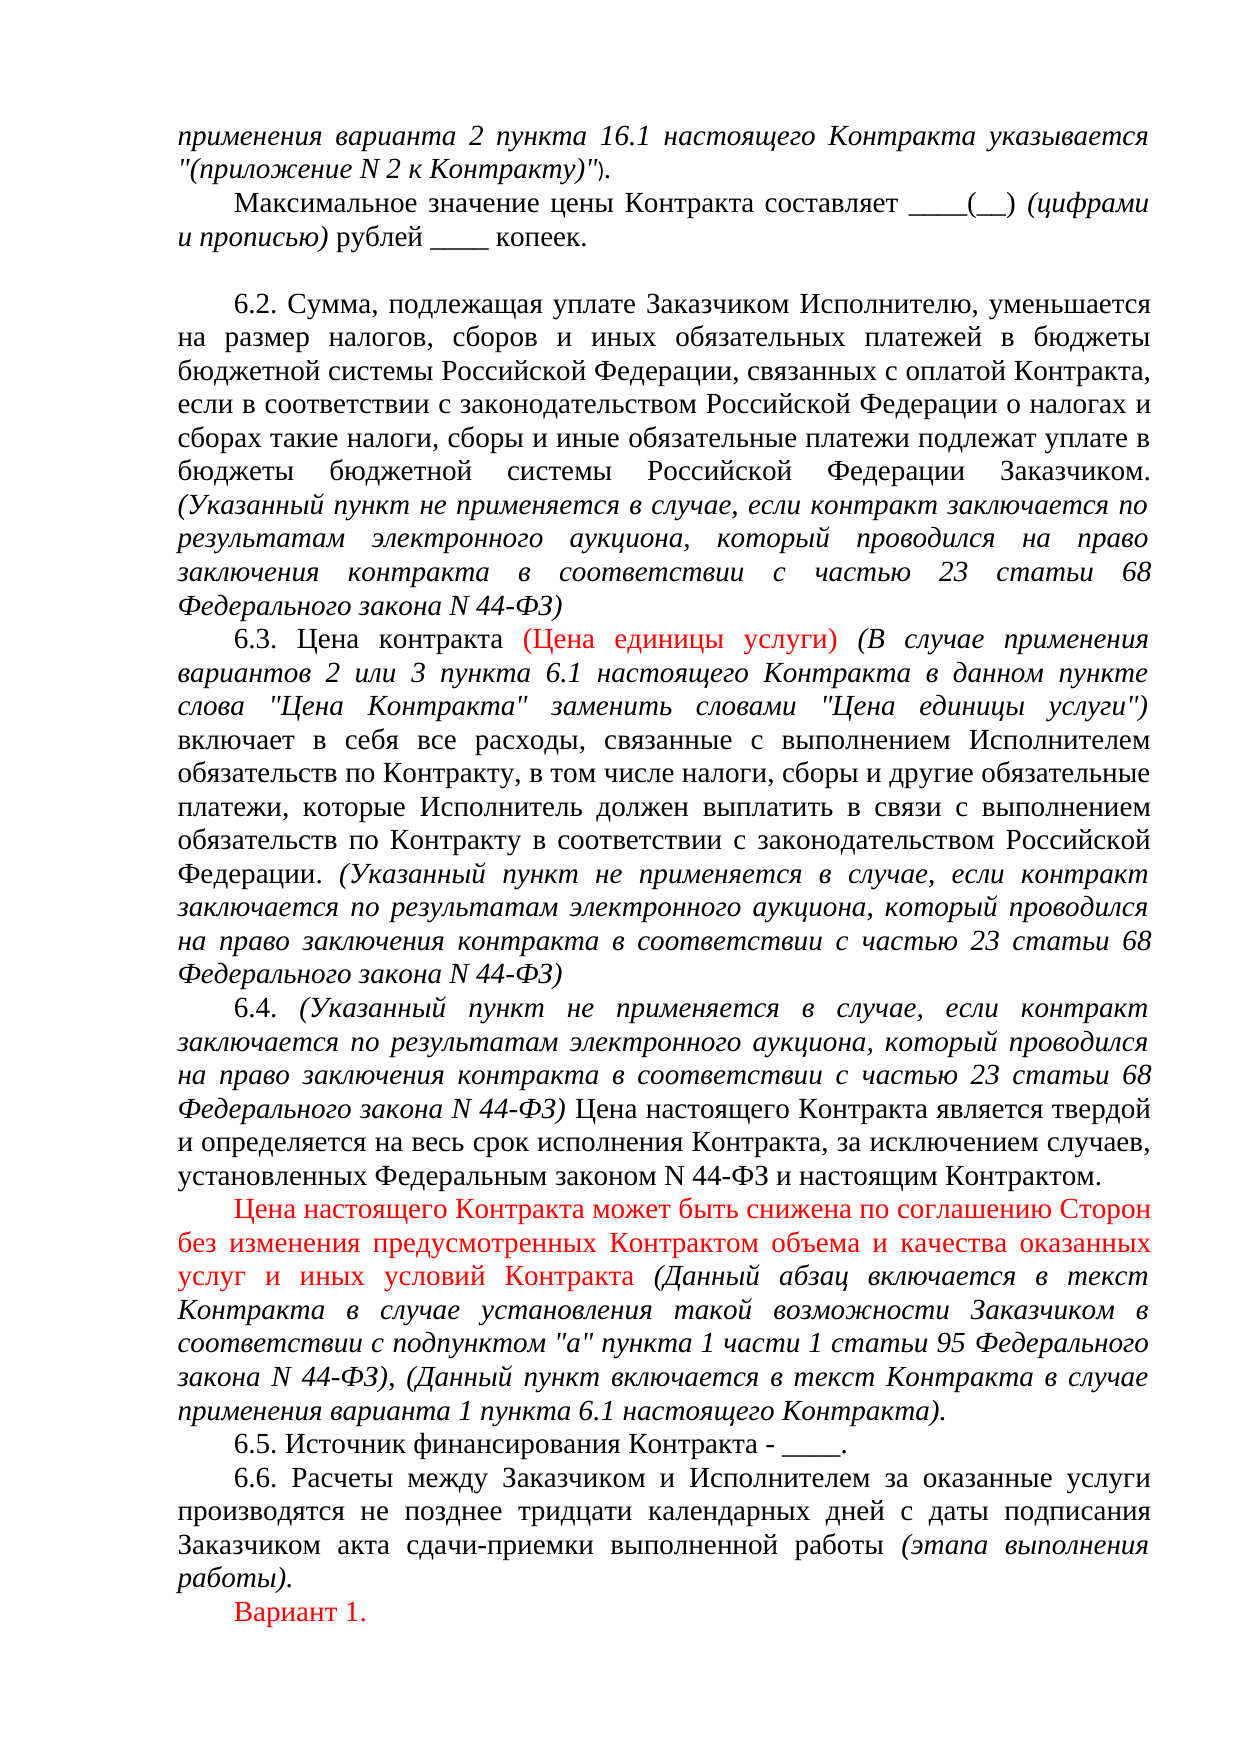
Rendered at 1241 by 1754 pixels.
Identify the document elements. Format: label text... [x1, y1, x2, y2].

text Цена настоящего Контракта может быть снижена по соглашению Сторон без изменения предусмотренных Контрактом объема и качества оказанных услуг и иных условий Контракта (Данный абзац включается в текст Контракта в случае установления такой возможности Заказчиком в соответствии с подпунктом "а" пункта 1 части 1 статьи 95 Федерального закона N 44-ФЗ), (Данный пункт включается в текст Контракта в случае применения варианта 1 пункта 6.1 настоящего Контракта). [177, 1191, 1152, 1426]
text 6.5. Источник финансирования Контракта - ____. [177, 1426, 1152, 1460]
text 6.3. Цена контракта (Цена единицы услуги) (В случае применения вариантов 2 или 3 пункта 6.1 настоящего Контракта в данном пункте слова "Цена Контракта" заменить словами "Цена единицы услуги") включает в себя все расходы, связанные с выполнением Исполнителем обязательств по Контракту, в том числе налоги, сборы и другие обязательные платежи, которые Исполнитель должен выплатить в связи с выполнением обязательств по Контракту в соответствии с законодательством Российской Федерации. (Указанный пункт не применяется в случае, если контракт заключается по результатам электронного аукциона, который проводился на право заключения контракта в соответствии с частью 23 статьи 68 Федерального закона N 44-ФЗ) [177, 621, 1152, 990]
text Вариант 1. [177, 1594, 1152, 1627]
text Максимальное значение цены Контракта составляет ____(__) (цифрами и прописью) рублей ____ копеек. [177, 185, 1152, 252]
text 6.2. Сумма, подлежащая уплате Заказчиком Исполнителю, уменьшается на размер налогов, сборов и иных обязательных платежей в бюджеты бюджетной системы Российской Федерации, связанных с оплатой Контракта, если в соответствии с законодательством Российской Федерации о налогах и сборах такие налоги, сборы и иные обязательные платежи подлежат уплате в бюджеты бюджетной системы Российской Федерации Заказчиком. (Указанный пункт не применяется в случае, если контракт заключается по результатам электронного аукциона, который проводился на право заключения контракта в соответствии с частью 23 статьи 68 Федерального закона N 44-ФЗ) [177, 286, 1152, 621]
text 6.4. (Указанный пункт не применяется в случае, если контракт заключается по результатам электронного аукциона, который проводился на право заключения контракта в соответствии с частью 23 статьи 68 Федерального закона N 44-ФЗ) Цена настоящего Контракта является твердой и определяется на весь срок исполнения Контракта, за исключением случаев, установленных Федеральным законом N 44-ФЗ и настоящим Контрактом. [177, 990, 1152, 1191]
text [177, 118, 1152, 185]
text 6.6. Расчеты между Заказчиком и Исполнителем за оказанные услуги производятся не позднее тридцати календарных дней с даты подписания Заказчиком акта сдачи-приемки выполненной работы (этапа выполнения работы). [177, 1460, 1152, 1594]
